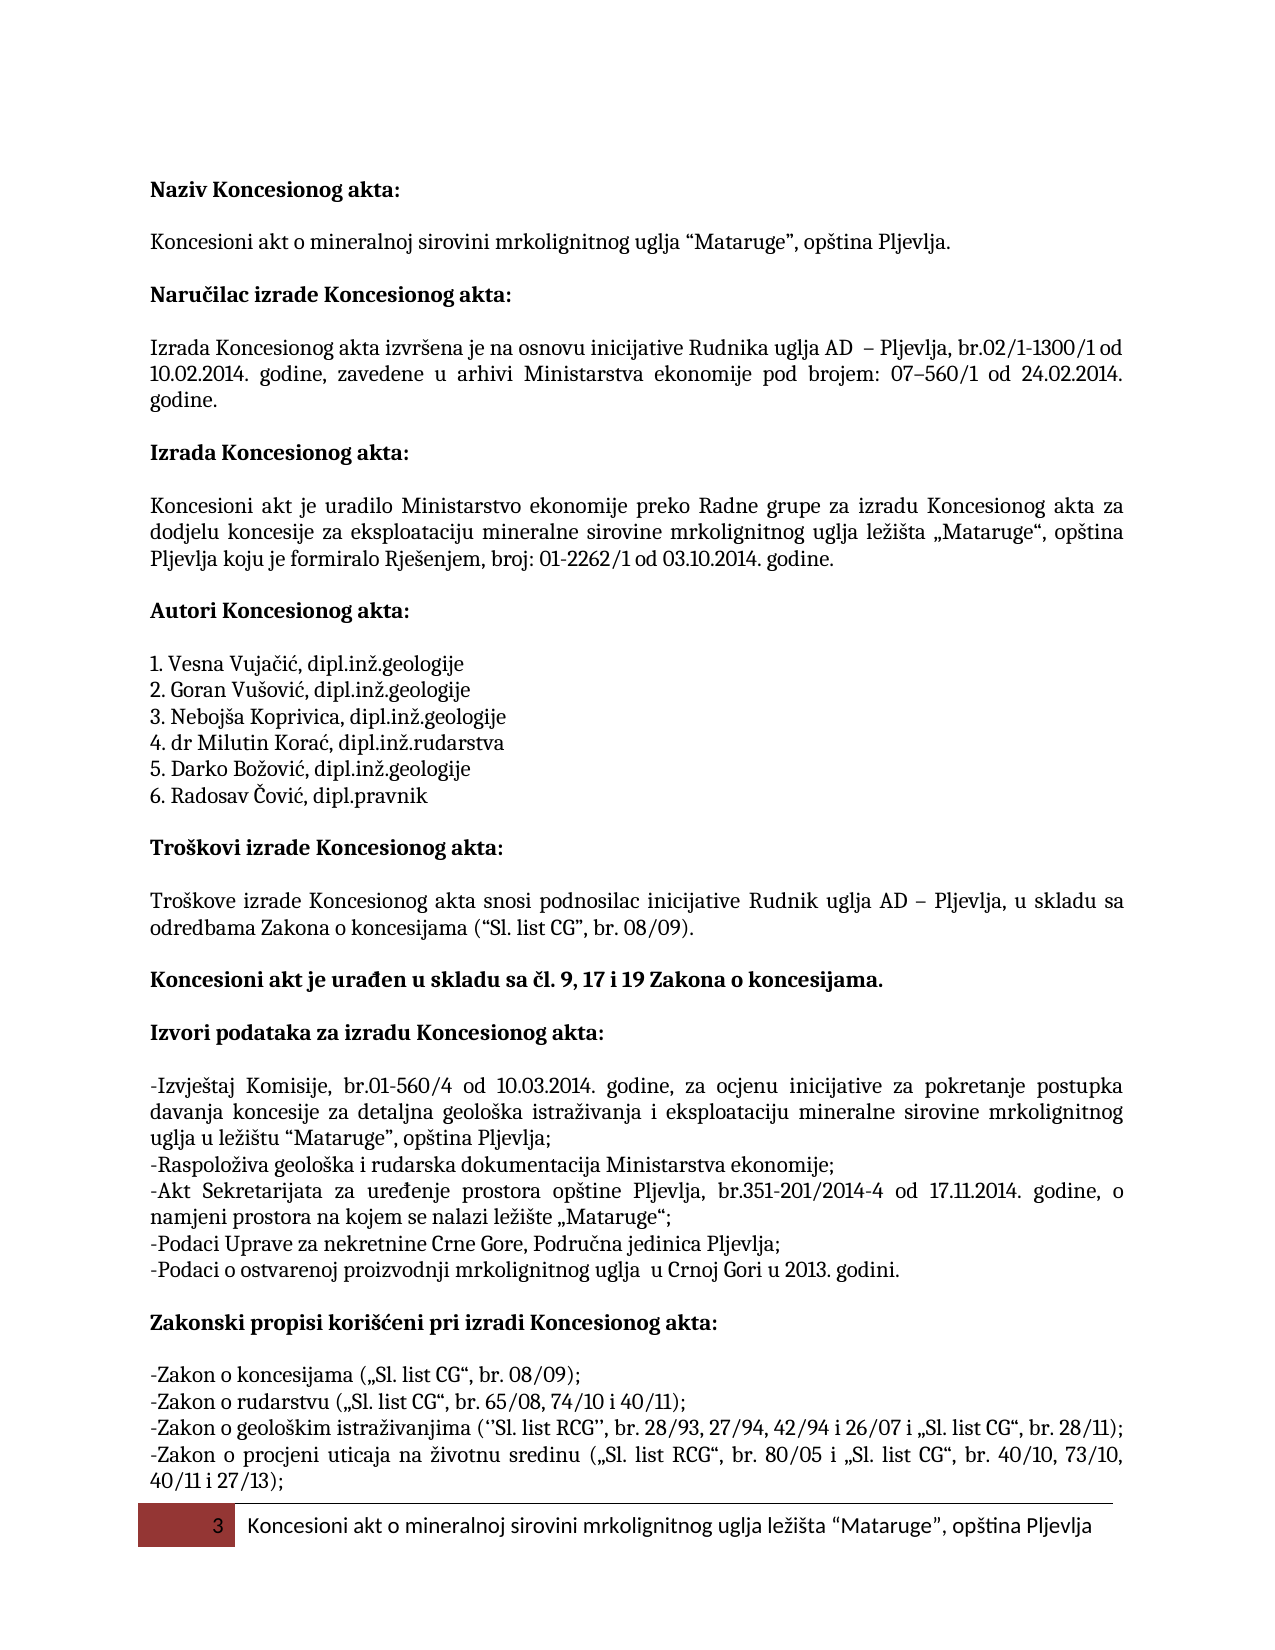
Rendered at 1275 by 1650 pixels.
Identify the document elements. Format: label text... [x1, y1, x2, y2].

text -Zakon o geološkim istraživanjima (‘’Sl. list RCG’’, br. 28/93, 27/94, 42/94 i 26/07 i „Sl. list CG“, br. 28/11); [150, 1415, 1125, 1441]
text -Zakon o procjeni uticaja na životnu sredinu („Sl. list RCG“, br. 80/05 i „Sl. list CG“, br. 40/10, 73/10, 40/11 i 27/13); [150, 1441, 1125, 1494]
text Zakonski propisi korišćeni pri izradi Koncesionog akta: [150, 1309, 1125, 1336]
text 5. Darko Božović, dipl.inž.geologije [150, 756, 1125, 782]
text -Raspoloživa geološka i rudarska dokumentacija Ministarstva ekonomije; [150, 1151, 1125, 1178]
text Troškove izrade Koncesionog akta snosi podnosilac inicijative Rudnik uglja AD – Pljevlja, u skladu sa odredbama Zakona o koncesijama (“Sl. list CG”, br. 08/09). [150, 888, 1125, 941]
text -Podaci o ostvarenoj proizvodnji mrkolignitnog uglja u Crnoj Gori u 2013. godini. [150, 1257, 1125, 1283]
text -Zakon o koncesijama („Sl. list CG“, br. 08/09); [150, 1362, 1125, 1389]
text Koncesioni akt je uradilo Ministarstvo ekonomije preko Radne grupe za izradu Koncesionog akta za dodjelu koncesije za eksploataciju mineralne sirovine mrkolignitnog uglja ležišta „Mataruge“, opština Pljevlja koju je formiralo Rješenjem, broj: 01-2262/1 od 03.10.2014. godine. [150, 493, 1125, 572]
text -Zakon o rudarstvu („Sl. list CG“, br. 65/08, 74/10 i 40/11); [150, 1389, 1125, 1415]
text Troškovi izrade Koncesionog akta: [150, 835, 1125, 862]
text Izvori podataka za izradu Koncesionog akta: [150, 1020, 1125, 1046]
text Izrada Koncesionog akta izvršena je na osnovu inicijative Rudnika uglja AD – Pljevlja, br.02/1-1300/1 od 10.02.2014. godine, zavedene u arhivi Ministarstva ekonomije pod brojem: 07–560/1 od 24.02.2014. godine. [150, 334, 1125, 413]
text -Podaci Uprave za nekretnine Crne Gore, Područna jedinica Pljevlja; [150, 1231, 1125, 1257]
text Koncesioni akt je urađen u skladu sa čl. 9, 17 i 19 Zakona o koncesijama. [150, 967, 1125, 993]
text Naziv Koncesionog akta: [150, 176, 1125, 203]
text 4. dr Milutin Korać, dipl.inž.rudarstva [150, 730, 1125, 756]
text 2. Goran Vušović, dipl.inž.geologije [150, 677, 1125, 703]
text Izrada Koncesionog akta: [150, 440, 1125, 466]
text 3. Nebojša Koprivica, dipl.inž.geologije [150, 703, 1125, 730]
text -Izvještaj Komisije, br.01-560/4 od 10.03.2014. godine, za ocjenu inicijative za pokretanje postupka davanja koncesije za detaljna geološka istraživanja i eksploataciju mineralne sirovine mrkolignitnog uglja u ležištu “Mataruge”, opština Pljevlja; [150, 1072, 1125, 1151]
text 1. Vesna Vujačić, dipl.inž.geologije [150, 651, 1125, 677]
text -Akt Sekretarijata za uređenje prostora opštine Pljevlja, br.351-201/2014-4 od 17.11.2014. godine, o namjeni prostora na kojem se nalazi ležište „Mataruge“; [150, 1178, 1125, 1231]
text Autori Koncesionog akta: [150, 598, 1125, 624]
text Naručilac izrade Koncesionog akta: [150, 282, 1125, 308]
text 6. Radosav Čović, dipl.pravnik [150, 782, 1125, 809]
text Koncesioni akt o mineralnoj sirovini mrkolignitnog uglja “Mataruge”, opština Pljevlja. [150, 229, 1125, 255]
